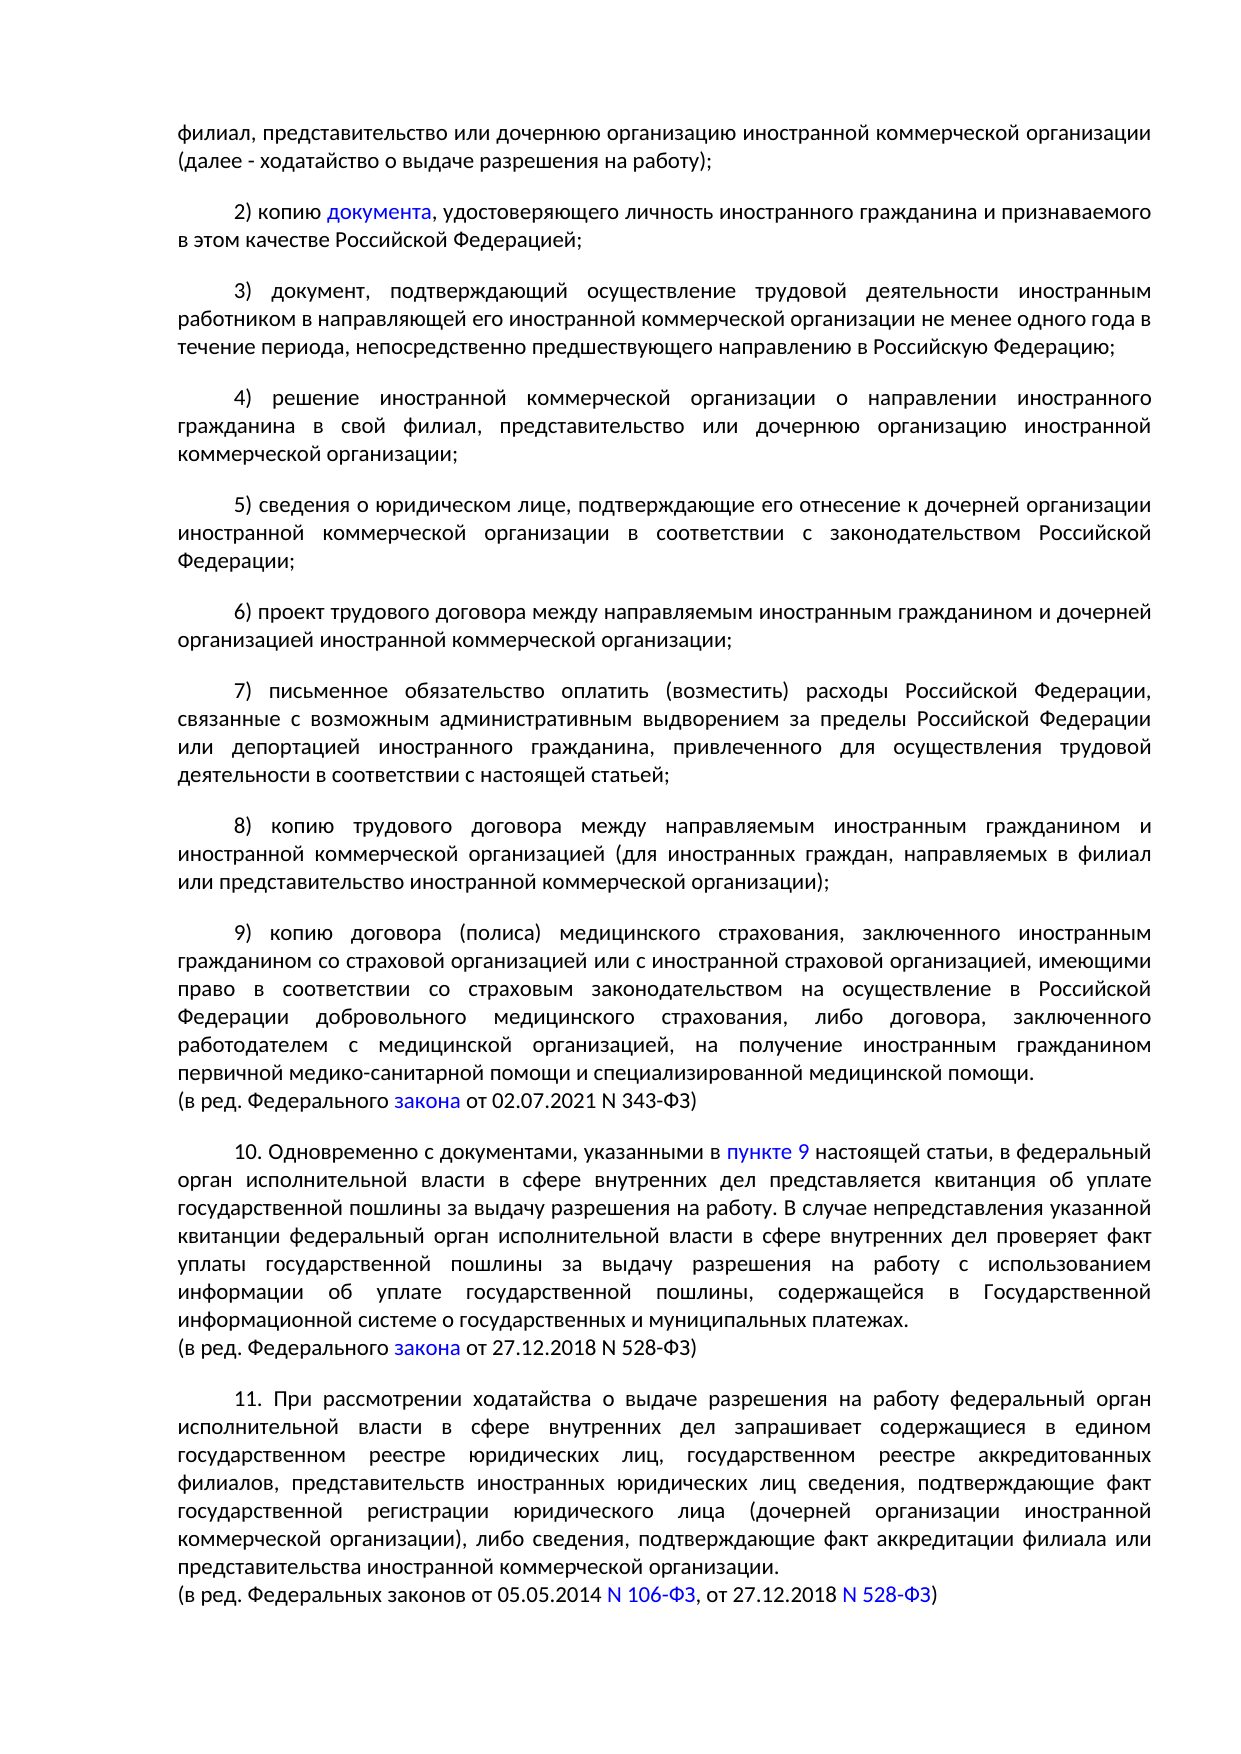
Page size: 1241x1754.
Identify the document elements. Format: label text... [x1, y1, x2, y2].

text (в ред. Федерального закона от 27.12.2018 N 528-ФЗ) [177, 1333, 1152, 1361]
text 9) копию договора (полиса) медицинского страхования, заключенного иностранным гражданином со страховой организацией или с иностранной страховой организацией, имеющими право в соответствии со страховым законодательством на осуществление в Российской Федерации добровольного медицинского страхования, либо договора, заключенного работодателем с медицинской организацией, на получение иностранным гражданином первичной медико-санитарной помощи и специализированной медицинской помощи. [177, 918, 1152, 1086]
text 10. Одновременно с документами, указанными в пункте 9 настоящей статьи, в федеральный орган исполнительной власти в сфере внутренних дел представляется квитанция об уплате государственной пошлины за выдачу разрешения на работу. В случае непредставления указанной квитанции федеральный орган исполнительной власти в сфере внутренних дел проверяет факт уплаты государственной пошлины за выдачу разрешения на работу с использованием информации об уплате государственной пошлины, содержащейся в Государственной информационной системе о государственных и муниципальных платежах. [177, 1137, 1152, 1333]
text 7) письменное обязательство оплатить (возместить) расходы Российской Федерации, связанные с возможным административным выдворением за пределы Российской Федерации или депортацией иностранного гражданина, привлеченного для осуществления трудовой деятельности в соответствии с настоящей статьей; [177, 676, 1152, 788]
text 2) копию документа, удостоверяющего личность иностранного гражданина и признаваемого в этом качестве Российской Федерацией; [177, 197, 1152, 253]
text (в ред. Федеральных законов от 05.05.2014 N 106-ФЗ, от 27.12.2018 N 528-ФЗ) [177, 1580, 1152, 1608]
text 4) решение иностранной коммерческой организации о направлении иностранного гражданина в свой филиал, представительство или дочернюю организацию иностранной коммерческой организации; [177, 383, 1152, 467]
text 8) копию трудового договора между направляемым иностранным гражданином и иностранной коммерческой организацией (для иностранных граждан, направляемых в филиал или представительство иностранной коммерческой организации); [177, 811, 1152, 895]
text 5) сведения о юридическом лице, подтверждающие его отнесение к дочерней организации иностранной коммерческой организации в соответствии с законодательством Российской Федерации; [177, 490, 1152, 574]
text 3) документ, подтверждающий осуществление трудовой деятельности иностранным работником в направляющей его иностранной коммерческой организации не менее одного года в течение периода, непосредственно предшествующего направлению в Российскую Федерацию; [177, 276, 1152, 360]
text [177, 118, 1152, 174]
text 11. При рассмотрении ходатайства о выдаче разрешения на работу федеральный орган исполнительной власти в сфере внутренних дел запрашивает содержащиеся в едином государственном реестре юридических лиц, государственном реестре аккредитованных филиалов, представительств иностранных юридических лиц сведения, подтверждающие факт государственной регистрации юридического лица (дочерней организации иностранной коммерческой организации), либо сведения, подтверждающие факт аккредитации филиала или представительства иностранной коммерческой организации. [177, 1384, 1152, 1580]
text 6) проект трудового договора между направляемым иностранным гражданином и дочерней организацией иностранной коммерческой организации; [177, 597, 1152, 653]
text (в ред. Федерального закона от 02.07.2021 N 343-ФЗ) [177, 1086, 1152, 1114]
